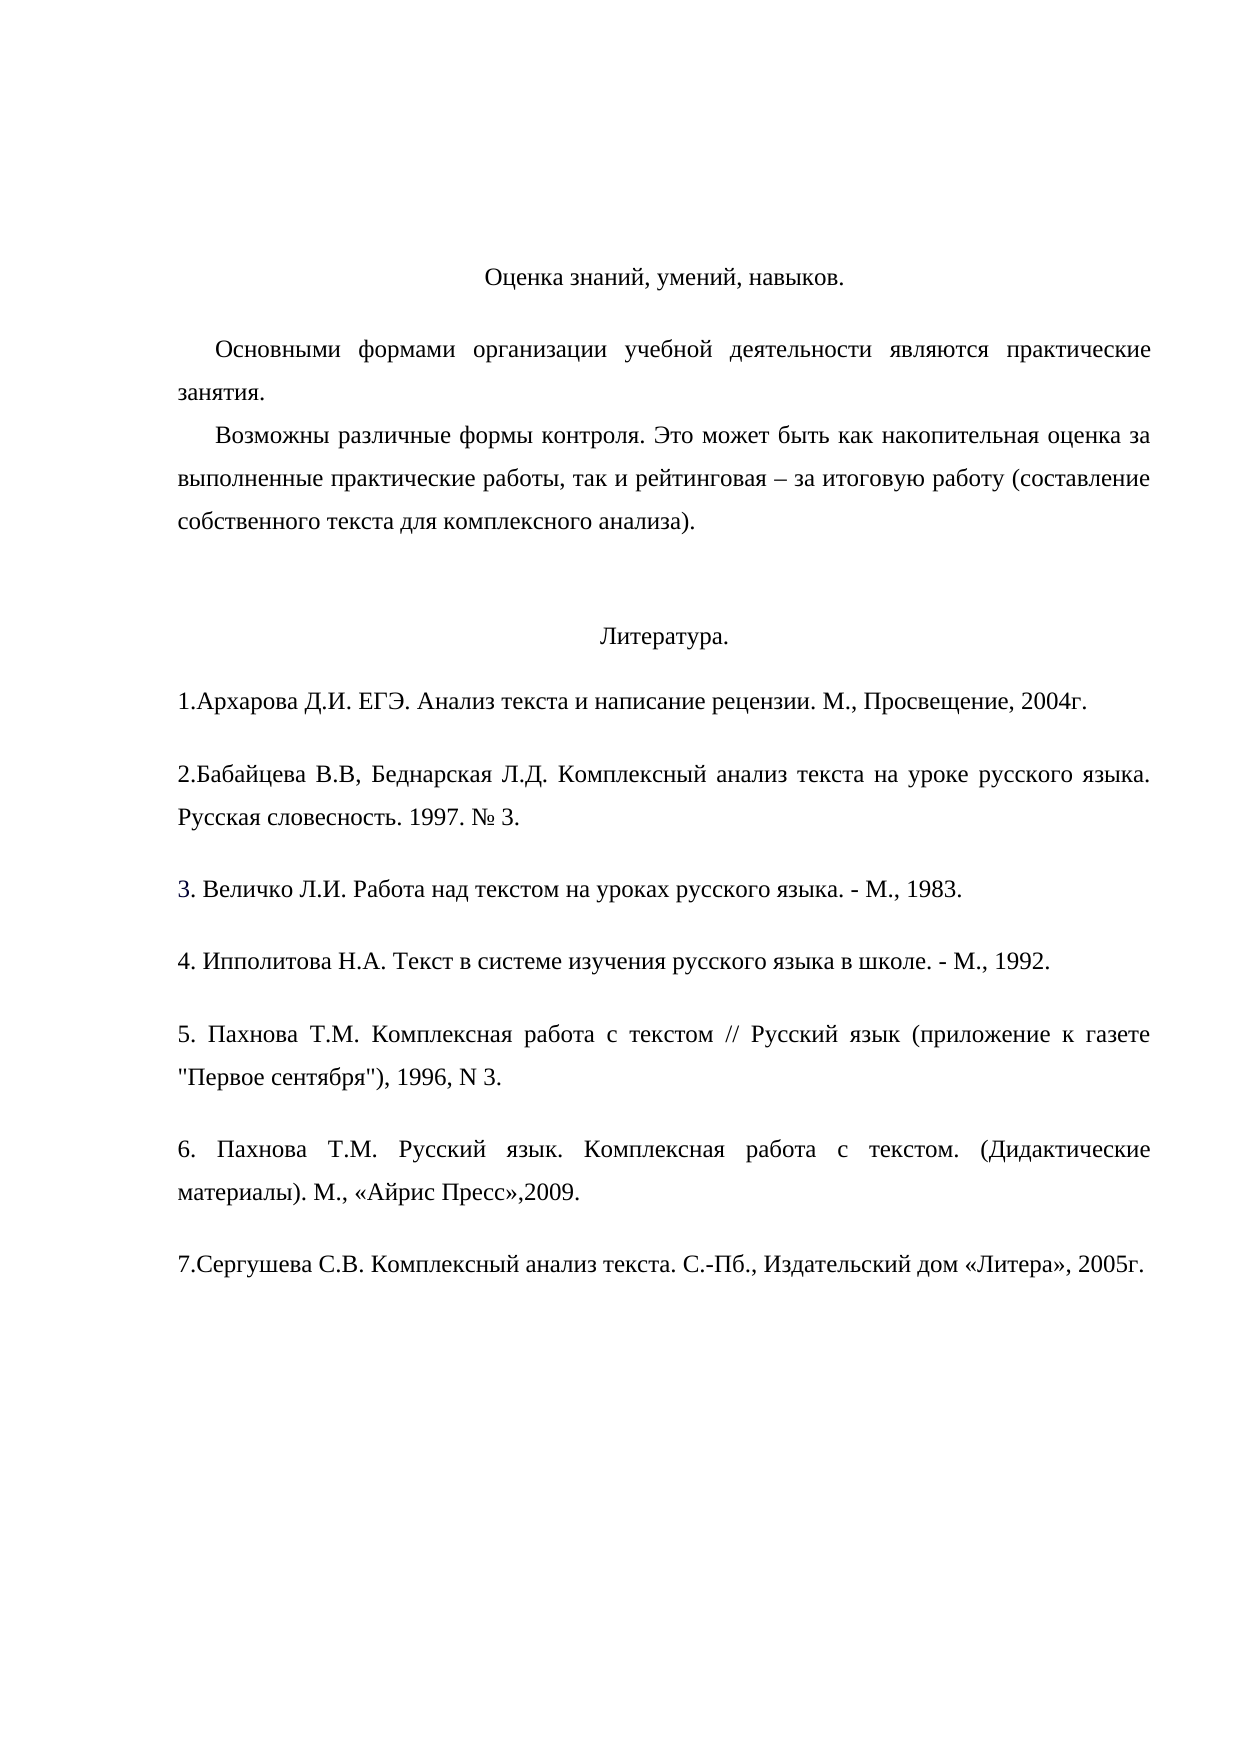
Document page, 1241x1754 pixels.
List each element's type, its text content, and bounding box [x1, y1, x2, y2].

text 3. Величко Л.И. Работа над текстом на уроках русского языка. - М., 1983. [177, 874, 1152, 903]
text Основными формами организации учебной деятельности являются практические занятия. [177, 334, 1152, 406]
text 5. Пахнова Т.М. Комплексная работа с текстом // Русский язык (приложение к газете "Первое сентября"), 1996, N 3. [177, 1019, 1152, 1091]
text 7.Сергушева С.В. Комплексный анализ текста. С.-Пб., Издательский дом «Литера», 2005г. [177, 1249, 1152, 1278]
text Литература. [177, 621, 1152, 650]
text 6. Пахнова Т.М. Русский язык. Комплексная работа с текстом. (Дидактические материалы). М., «Айрис Пресс»,2009. [177, 1134, 1152, 1206]
text Возможны различные формы контроля. Это может быть как накопительная оценка за выполненные практические работы, так и рейтинговая – за итоговую работу (составление собственного текста для комплексного анализа). [177, 420, 1152, 535]
text 2.Бабайцева В.В, Беднарская Л.Д. Комплексный анализ текста на уроке русского языка. Русская словесность. 1997. № 3. [177, 759, 1152, 831]
text Оценка знаний, умений, навыков. [177, 262, 1152, 291]
text 4. Ипполитова Н.А. Текст в системе изучения русского языка в школе. - М., 1992. [177, 946, 1152, 975]
text 1.Архарова Д.И. ЕГЭ. Анализ текста и написание рецензии. М., Просвещение, 2004г. [177, 686, 1152, 715]
